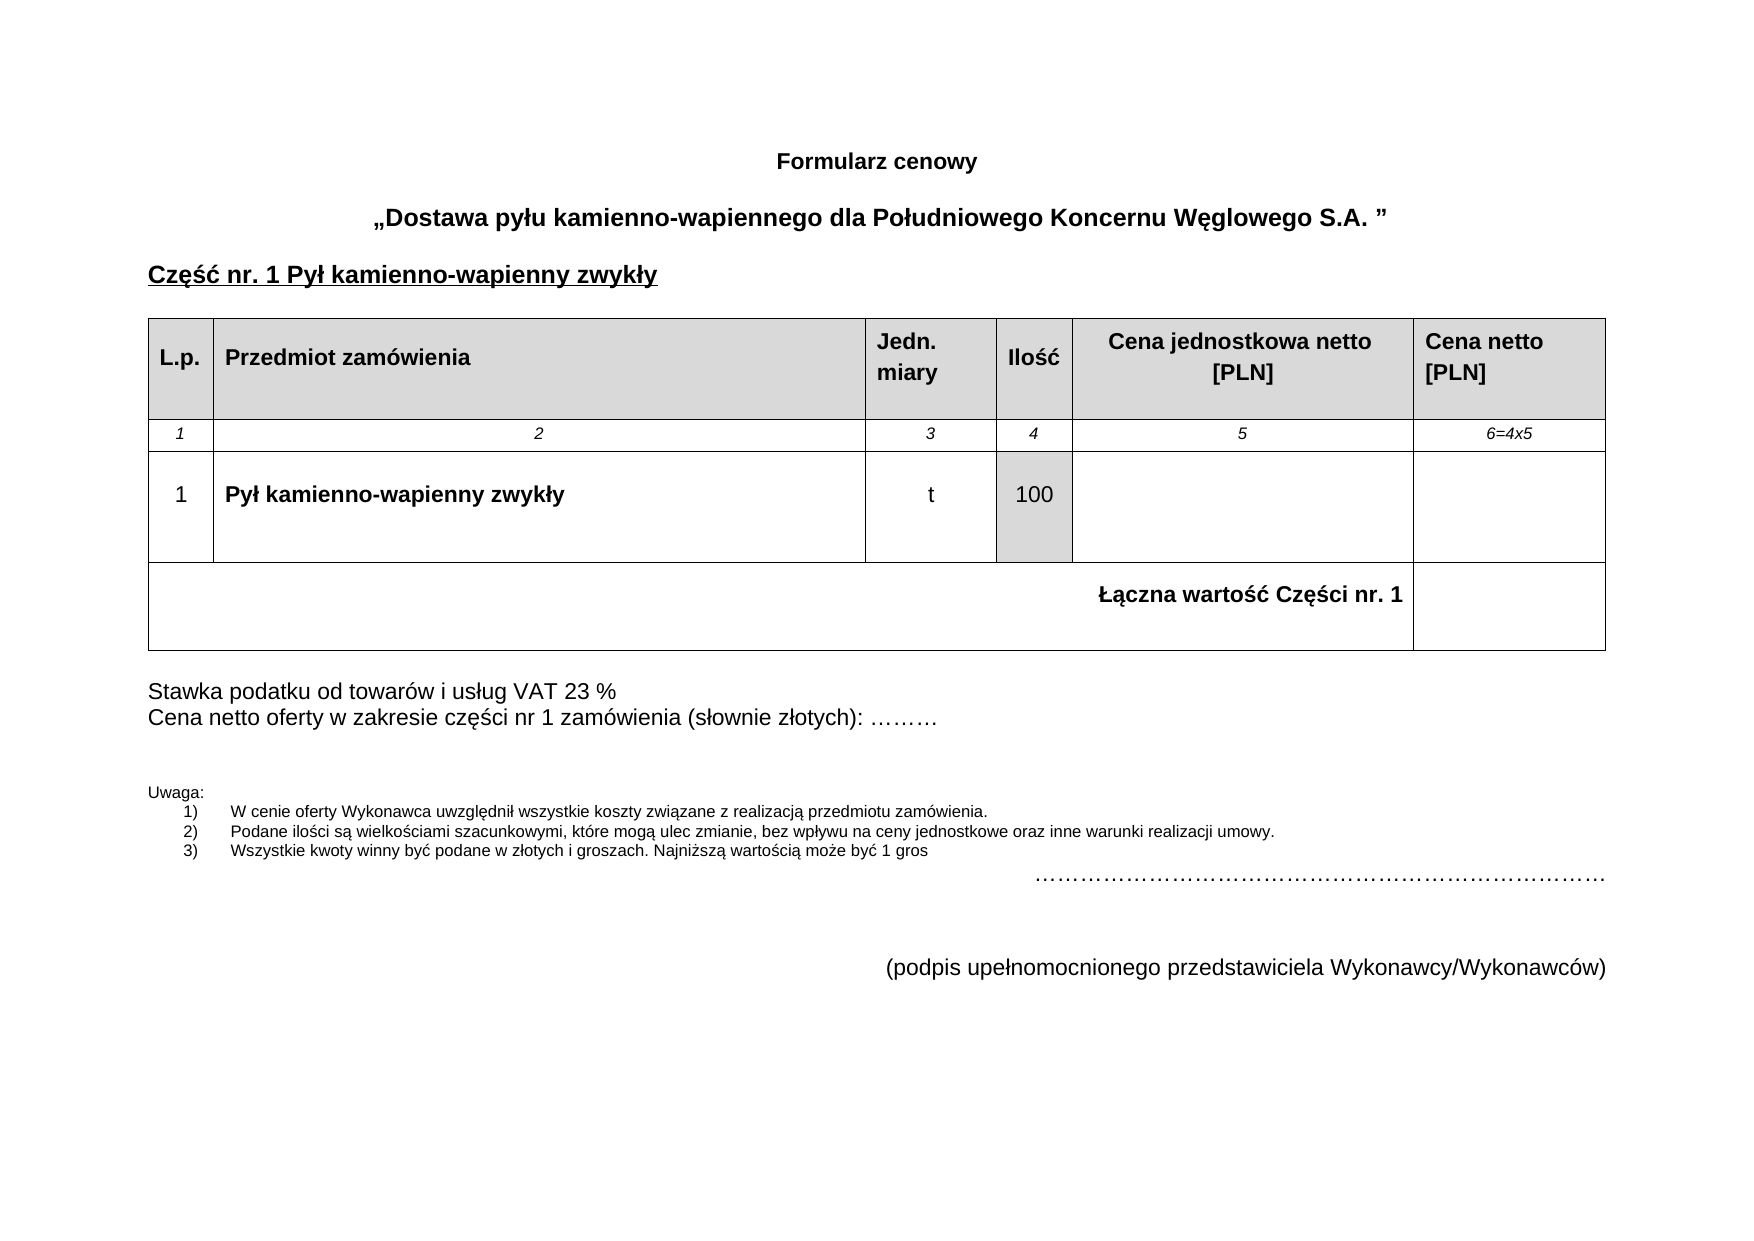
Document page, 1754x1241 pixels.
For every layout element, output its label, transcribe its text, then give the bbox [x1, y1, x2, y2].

table_cell 6=4x5 [1414, 420, 1605, 451]
text „Dostawa pyłu kamienno-wapiennego dla Południowego Koncernu Węglowego S.A. ” [148, 203, 1606, 231]
table_cell t [866, 452, 996, 562]
text Uwaga: [148, 783, 1606, 802]
table_cell 3 [866, 420, 996, 451]
text Stawka podatku od towarów i usług VAT 23 % [148, 678, 1606, 704]
table_cell [1414, 563, 1605, 650]
table_header Cena netto [PLN] [1414, 319, 1605, 419]
text ………………………………………………………………… [442, 860, 1606, 886]
list W cenie oferty Wykonawca uwzględnił wszystkie koszty związane z realizacją przedmiotu zamówienia. [183, 802, 1606, 821]
table_cell Pył kamienno-wapienny zwykły [214, 452, 865, 562]
table_cell 2 [214, 420, 865, 451]
table_header L.p. [149, 319, 213, 419]
table_header Przedmiot zamówienia [214, 319, 865, 419]
list Podane ilości są wielkościami szacunkowymi, które mogą ulec zmianie, bez wpływu na ceny jednostkowe oraz inne warunki realizacji umowy. [183, 821, 1606, 841]
list Wszystkie kwoty winny być podane w złotych i groszach. Najniższą wartością może być 1 gros [183, 841, 1606, 860]
table_cell 1 [149, 420, 213, 451]
text Cena netto oferty w zakresie części nr 1 zamówienia (słownie złotych): ……… [148, 704, 1606, 730]
table_cell [1414, 452, 1605, 562]
text (podpis upełnomocnionego przedstawiciela Wykonawcy/Wykonawców) [442, 954, 1606, 981]
table_header Cena jednostkowa netto [PLN] [1073, 319, 1413, 419]
table_cell 1 [149, 452, 213, 562]
table_cell Łączna wartość Części nr. 1 [149, 563, 1413, 650]
text Formularz cenowy [148, 148, 1606, 174]
table_cell 100 [997, 452, 1072, 562]
table_cell 4 [997, 420, 1072, 451]
table_cell [1073, 452, 1413, 562]
table_header Jedn. miary [866, 319, 996, 419]
table_cell 5 [1073, 420, 1413, 451]
table_header Ilość [997, 319, 1072, 419]
text Część nr. 1 Pył kamienno-wapienny zwykły [148, 260, 1606, 289]
